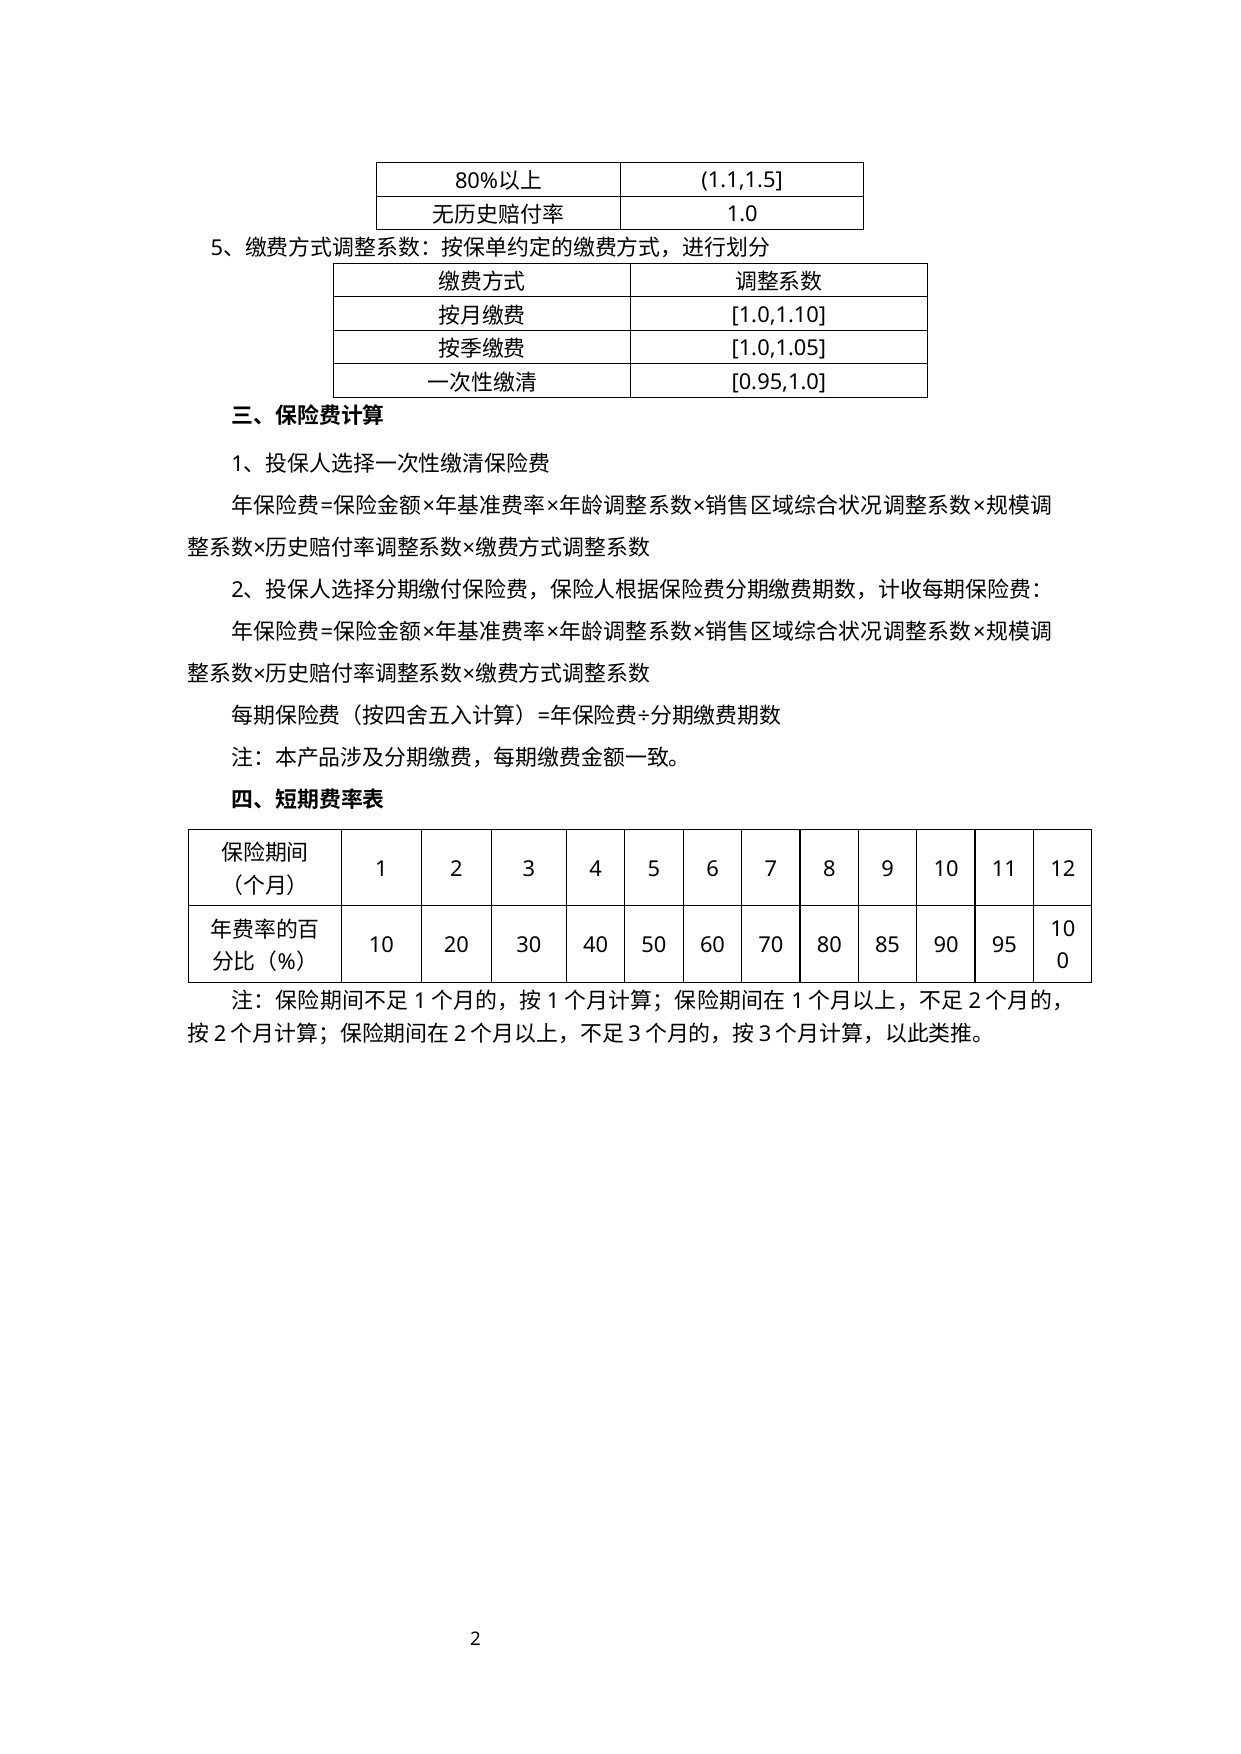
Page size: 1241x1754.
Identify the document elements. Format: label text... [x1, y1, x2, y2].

table_cell [1.0,1.10] [631, 297, 927, 330]
list 5、缴费方式调整系数：按保单约定的缴费方式，进行划分 [187, 230, 1053, 263]
table_cell 80 [801, 906, 858, 982]
table_cell 年费率的百分比（%） [189, 906, 341, 982]
text 注：保险期间不足1个月的，按1个月计算；保险期间在1个月以上，不足2个月的，按2个月计算；保险期间在2个月以上，不足3个月的，按3个月计算，以此类推。 [187, 983, 1053, 1048]
table_cell 50 [625, 906, 683, 982]
table_cell 95 [976, 906, 1033, 982]
table_cell 60 [684, 906, 741, 982]
table_header 调整系数 [631, 264, 927, 296]
table_cell 90 [917, 906, 974, 982]
text 四、短期费率表 [187, 782, 1053, 813]
table_header 1 [342, 830, 421, 905]
table_cell 一次性缴清 [334, 364, 630, 397]
table_header 12 [1034, 830, 1091, 905]
table_cell 10 [342, 906, 421, 982]
text 1、投保人选择一次性缴清保险费 [187, 445, 1053, 478]
table_cell (1.1,1.5] [621, 163, 863, 196]
table_cell [1.0,1.05] [631, 331, 927, 363]
table_cell 85 [859, 906, 916, 982]
table_header 2 [422, 830, 491, 905]
table_cell 20 [422, 906, 491, 982]
text 每期保险费（按四舍五入计算）=年保险费÷分期缴费期数 [187, 698, 1053, 730]
text 年保险费=保险金额×年基准费率×年龄调整系数×销售区域综合状况调整系数×规模调整系数×历史赔付率调整系数×缴费方式调整系数 [187, 613, 1053, 688]
table_header 4 [567, 830, 624, 905]
table_cell 30 [492, 906, 566, 982]
table_cell 按月缴费 [334, 297, 630, 330]
table_header 10 [917, 830, 974, 905]
table_header 9 [859, 830, 916, 905]
table_header 5 [625, 830, 683, 905]
table_header 缴费方式 [334, 264, 630, 296]
table_cell 70 [742, 906, 799, 982]
table_cell 无历史赔付率 [377, 197, 620, 229]
table_cell [0.95,1.0] [631, 364, 927, 397]
table_header 8 [801, 830, 858, 905]
table_cell 按季缴费 [334, 331, 630, 363]
table_cell 100 [1034, 906, 1091, 982]
text 2、投保人选择分期缴付保险费，保险人根据保险费分期缴费期数，计收每期保险费： [187, 571, 1053, 604]
table_cell 1.0 [621, 197, 863, 229]
text 年保险费=保险金额×年基准费率×年龄调整系数×销售区域综合状况调整系数×规模调整系数×历史赔付率调整系数×缴费方式调整系数 [187, 487, 1053, 562]
table_cell 80%以上 [377, 163, 620, 196]
text 三、保险费计算 [187, 398, 1053, 429]
table_header 保险期间 （个月） [189, 830, 341, 905]
table_header 6 [684, 830, 741, 905]
text 注：本产品涉及分期缴费，每期缴费金额一致。 [187, 739, 1053, 772]
table_header 11 [976, 830, 1033, 905]
table_cell 40 [567, 906, 624, 982]
table_header 3 [492, 830, 566, 905]
table_header 7 [742, 830, 799, 905]
